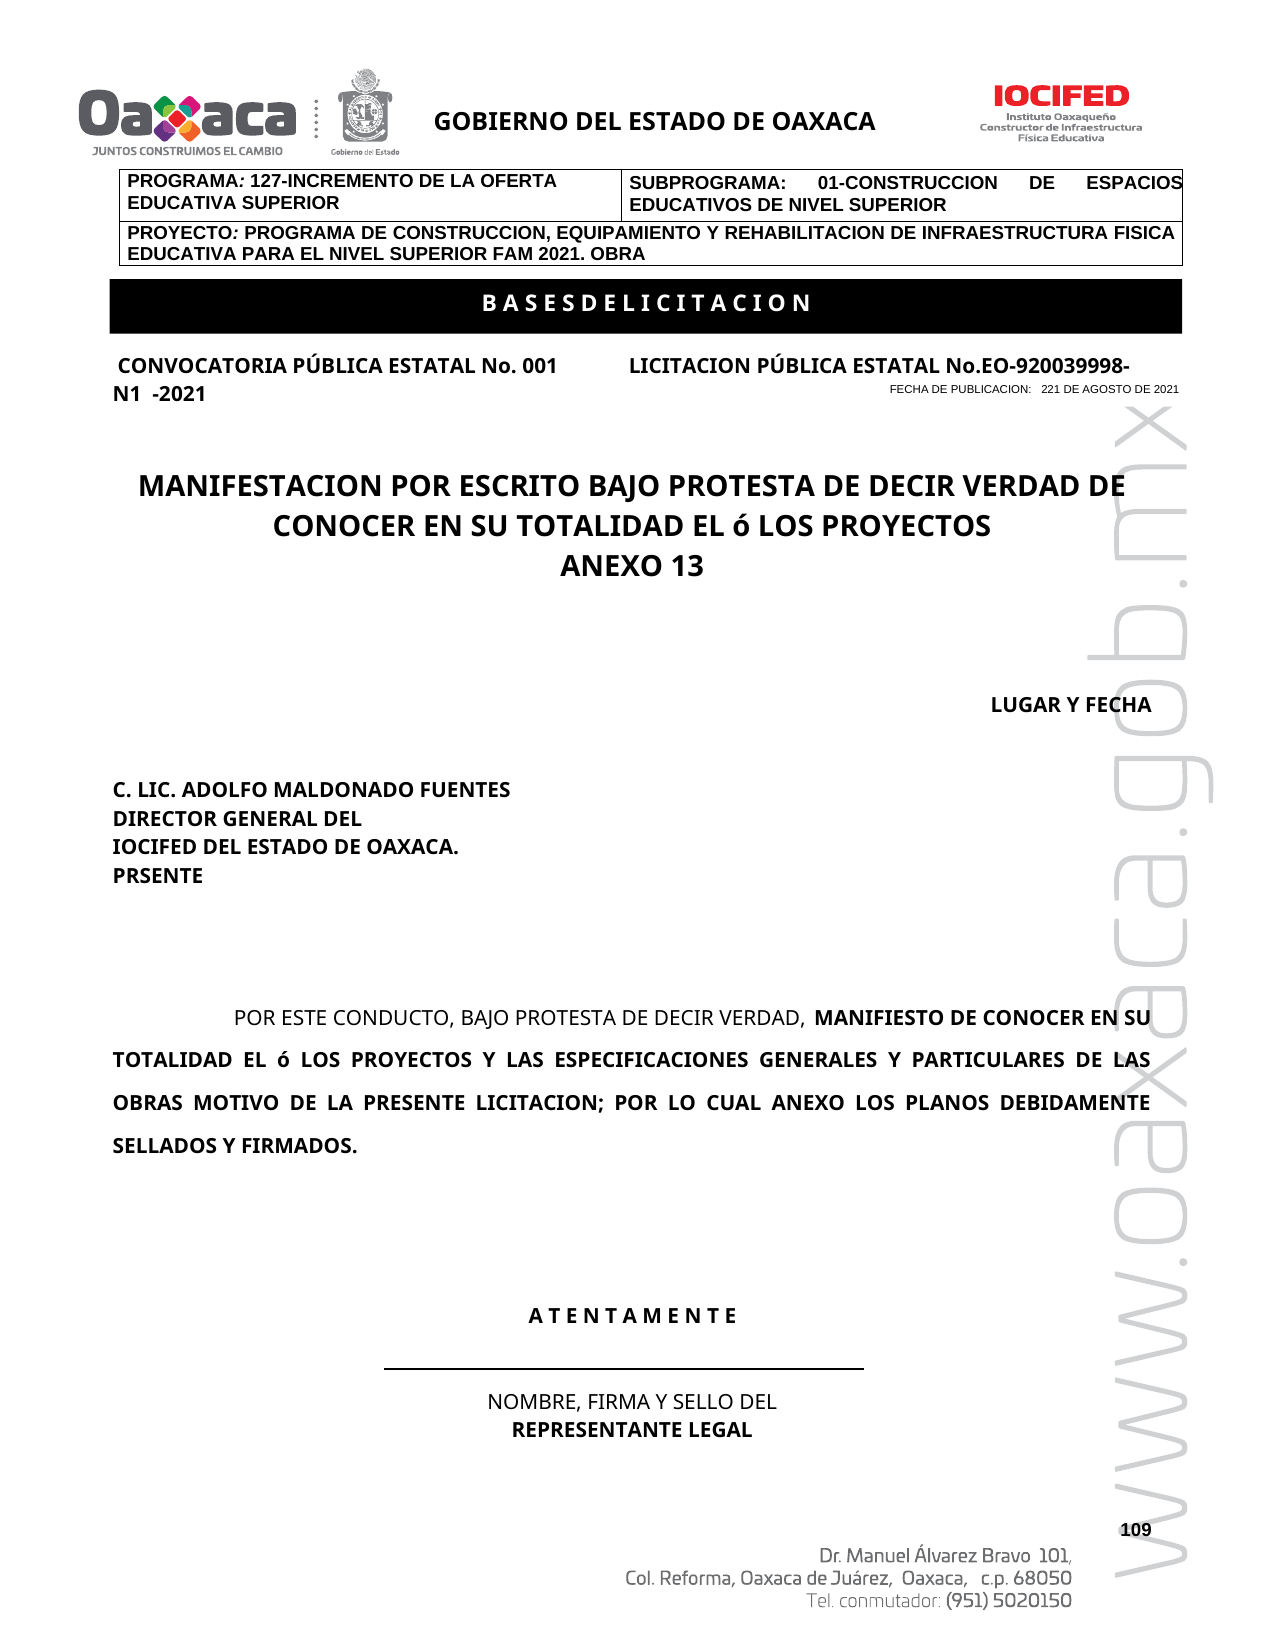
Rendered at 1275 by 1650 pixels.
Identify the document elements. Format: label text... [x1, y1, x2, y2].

text ANEXO 13 [112, 545, 1152, 584]
text PRSENTE [112, 861, 1152, 889]
text DIRECTOR GENERAL DEL [112, 804, 1152, 832]
subtitle A T E N T A M E N T E [112, 1302, 1152, 1330]
text MANIFESTACION POR ESCRITO BAJO PROTESTA DE DECIR VERDAD DE CONOCER EN SU TOTALIDAD EL ó LOS PROYECTOS [112, 466, 1152, 545]
text C. LIC. ADOLFO MALDONADO FUENTES [112, 776, 1152, 804]
text IOCIFED DEL ESTADO DE OAXACA. [112, 832, 1152, 861]
text LUGAR Y FECHA [112, 690, 1152, 719]
text REPRESENTANTE LEGAL [112, 1415, 1152, 1444]
text POR ESTE CONDUCTO, BAJO PROTESTA DE DECIR VERDAD, MANIFIESTO DE CONOCER EN SU TOTALIDAD EL ó LOS PROYECTOS Y LAS ESPECIFICACIONES GENERALES Y PARTICULARES DE LAS OBRAS MOTIVO DE LA PRESENTE LICITACION; POR LO CUAL ANEXO LOS PLANOS DEBIDAMENTE SELLADOS Y FIRMADOS. [112, 1003, 1152, 1159]
text NOMBRE, FIRMA Y SELLO DEL [112, 1387, 1152, 1415]
